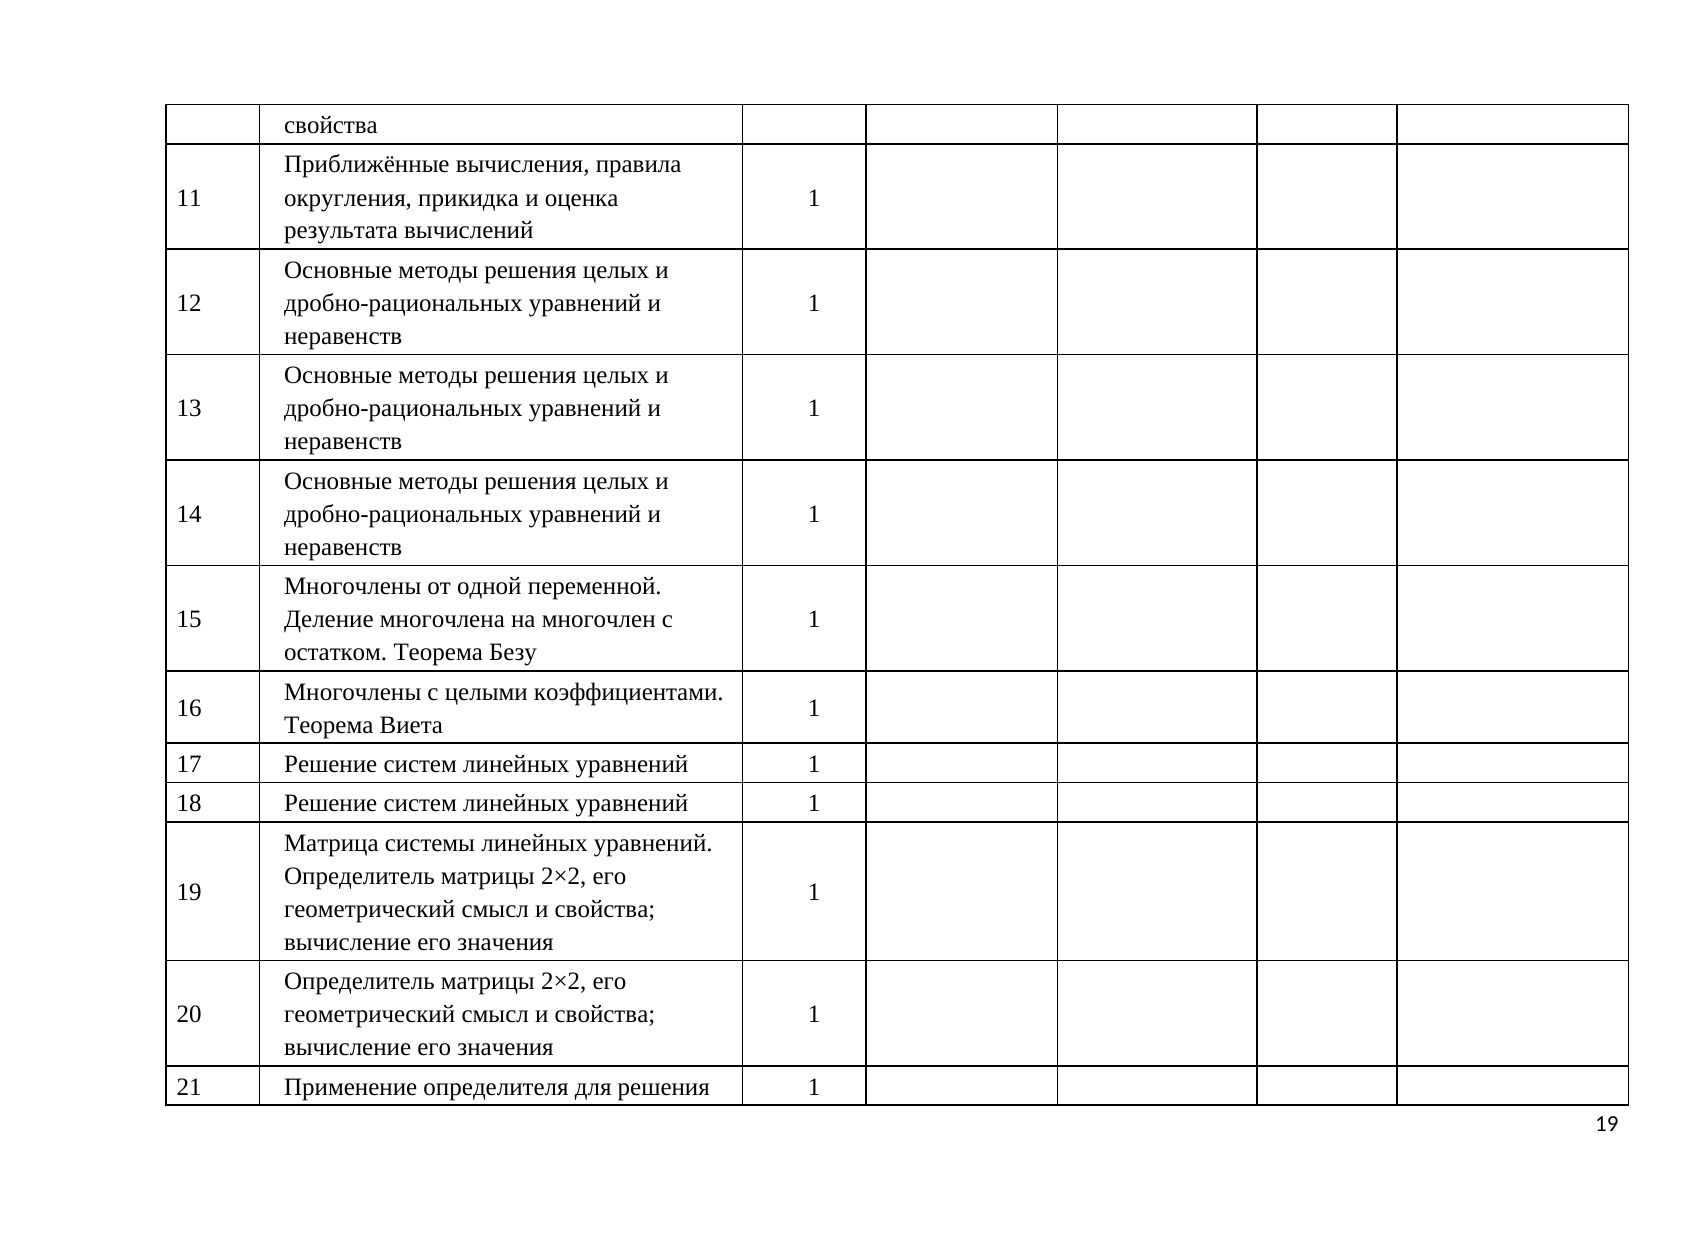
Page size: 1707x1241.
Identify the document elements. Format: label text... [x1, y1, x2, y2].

table_cell 15 [167, 566, 259, 670]
table_cell [1058, 783, 1256, 821]
table_cell [867, 1067, 1057, 1104]
table_cell [1258, 566, 1396, 670]
table_cell [867, 744, 1057, 782]
table_cell Основные методы решения целых и дробно-рациональных уравнений и неравенств [260, 250, 742, 354]
table_cell Многочлены с целыми коэффициентами. Теорема Виета [260, 672, 742, 742]
table_cell [1258, 823, 1396, 959]
table_cell [1058, 672, 1256, 742]
table_cell [1058, 145, 1256, 248]
table_cell 19 [167, 823, 259, 959]
table_cell [1398, 672, 1628, 742]
table_cell [1258, 672, 1396, 742]
table_cell [1258, 250, 1396, 354]
table_cell [1398, 145, 1628, 248]
table_cell 1 [743, 823, 865, 959]
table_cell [260, 1067, 742, 1104]
table_cell Приближённые вычисления, правила округления, прикидка и оценка результата вычислений [260, 145, 742, 248]
table_cell [1058, 1067, 1256, 1104]
table_cell 1 [743, 744, 865, 782]
table_cell [1258, 961, 1396, 1065]
table_cell Решение систем линейных уравнений [260, 783, 742, 821]
table_cell [1258, 1067, 1396, 1104]
table_cell Матрица системы линейных уравнений. Определитель матрицы 2×2, его геометрический смысл и свойства; вычисление его значения [260, 823, 742, 959]
table_cell [1398, 823, 1628, 959]
table_cell [1398, 250, 1628, 354]
table_cell 1 [743, 961, 865, 1065]
table_cell 20 [167, 961, 259, 1065]
table_cell [867, 823, 1057, 959]
table_cell [1398, 566, 1628, 670]
table_cell [1398, 961, 1628, 1065]
table_cell [1258, 355, 1396, 459]
table_cell [1258, 105, 1396, 143]
table_cell [1058, 744, 1256, 782]
table_cell [867, 105, 1057, 143]
table_cell [867, 566, 1057, 670]
table_cell [1258, 461, 1396, 564]
table_cell 1 [743, 355, 865, 459]
table_cell 13 [167, 355, 259, 459]
table_cell 1 [743, 145, 865, 248]
table_cell [1058, 566, 1256, 670]
table_cell [1058, 105, 1256, 143]
table_cell 1 [743, 250, 865, 354]
table_cell 18 [167, 783, 259, 821]
table_cell [1258, 145, 1396, 248]
table_cell 21 [167, 1067, 259, 1104]
table_cell [867, 145, 1057, 248]
table_cell 1 [743, 461, 865, 564]
table_cell Основные методы решения целых и дробно-рациональных уравнений и неравенств [260, 355, 742, 459]
table_cell [1058, 250, 1256, 354]
table_cell 1 [743, 1067, 865, 1104]
table_cell 1 [743, 672, 865, 742]
table_cell Решение систем линейных уравнений [260, 744, 742, 782]
table_cell [1058, 461, 1256, 564]
table_cell 1 [743, 566, 865, 670]
table_cell [867, 250, 1057, 354]
table_cell [1258, 744, 1396, 782]
table_cell [867, 355, 1057, 459]
table_cell [1058, 355, 1256, 459]
table_cell [867, 461, 1057, 564]
table_cell 17 [167, 744, 259, 782]
table_cell [1398, 105, 1628, 143]
table_cell [1058, 961, 1256, 1065]
table_cell [1398, 783, 1628, 821]
table_cell [1398, 744, 1628, 782]
table_cell [867, 961, 1057, 1065]
table_cell 10 [167, 105, 259, 143]
table_cell Основные методы решения целых и дробно-рациональных уравнений и неравенств [260, 461, 742, 564]
table_cell 14 [167, 461, 259, 564]
table_cell [867, 672, 1057, 742]
table_cell [1398, 1067, 1628, 1104]
table_cell 1 [743, 105, 865, 143]
table_cell 16 [167, 672, 259, 742]
table_cell [867, 783, 1057, 821]
table_cell Определитель матрицы 2×2, его геометрический смысл и свойства; вычисление его значения [260, 961, 742, 1065]
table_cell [260, 105, 742, 143]
table_cell 1 [743, 783, 865, 821]
table_cell [1398, 355, 1628, 459]
table_cell Многочлены от одной переменной. Деление многочлена на многочлен с остатком. Теорема Безу [260, 566, 742, 670]
table_cell [1398, 461, 1628, 564]
table_cell [1058, 823, 1256, 959]
table_cell [1258, 783, 1396, 821]
table_cell 12 [167, 250, 259, 354]
table_cell 11 [167, 145, 259, 248]
